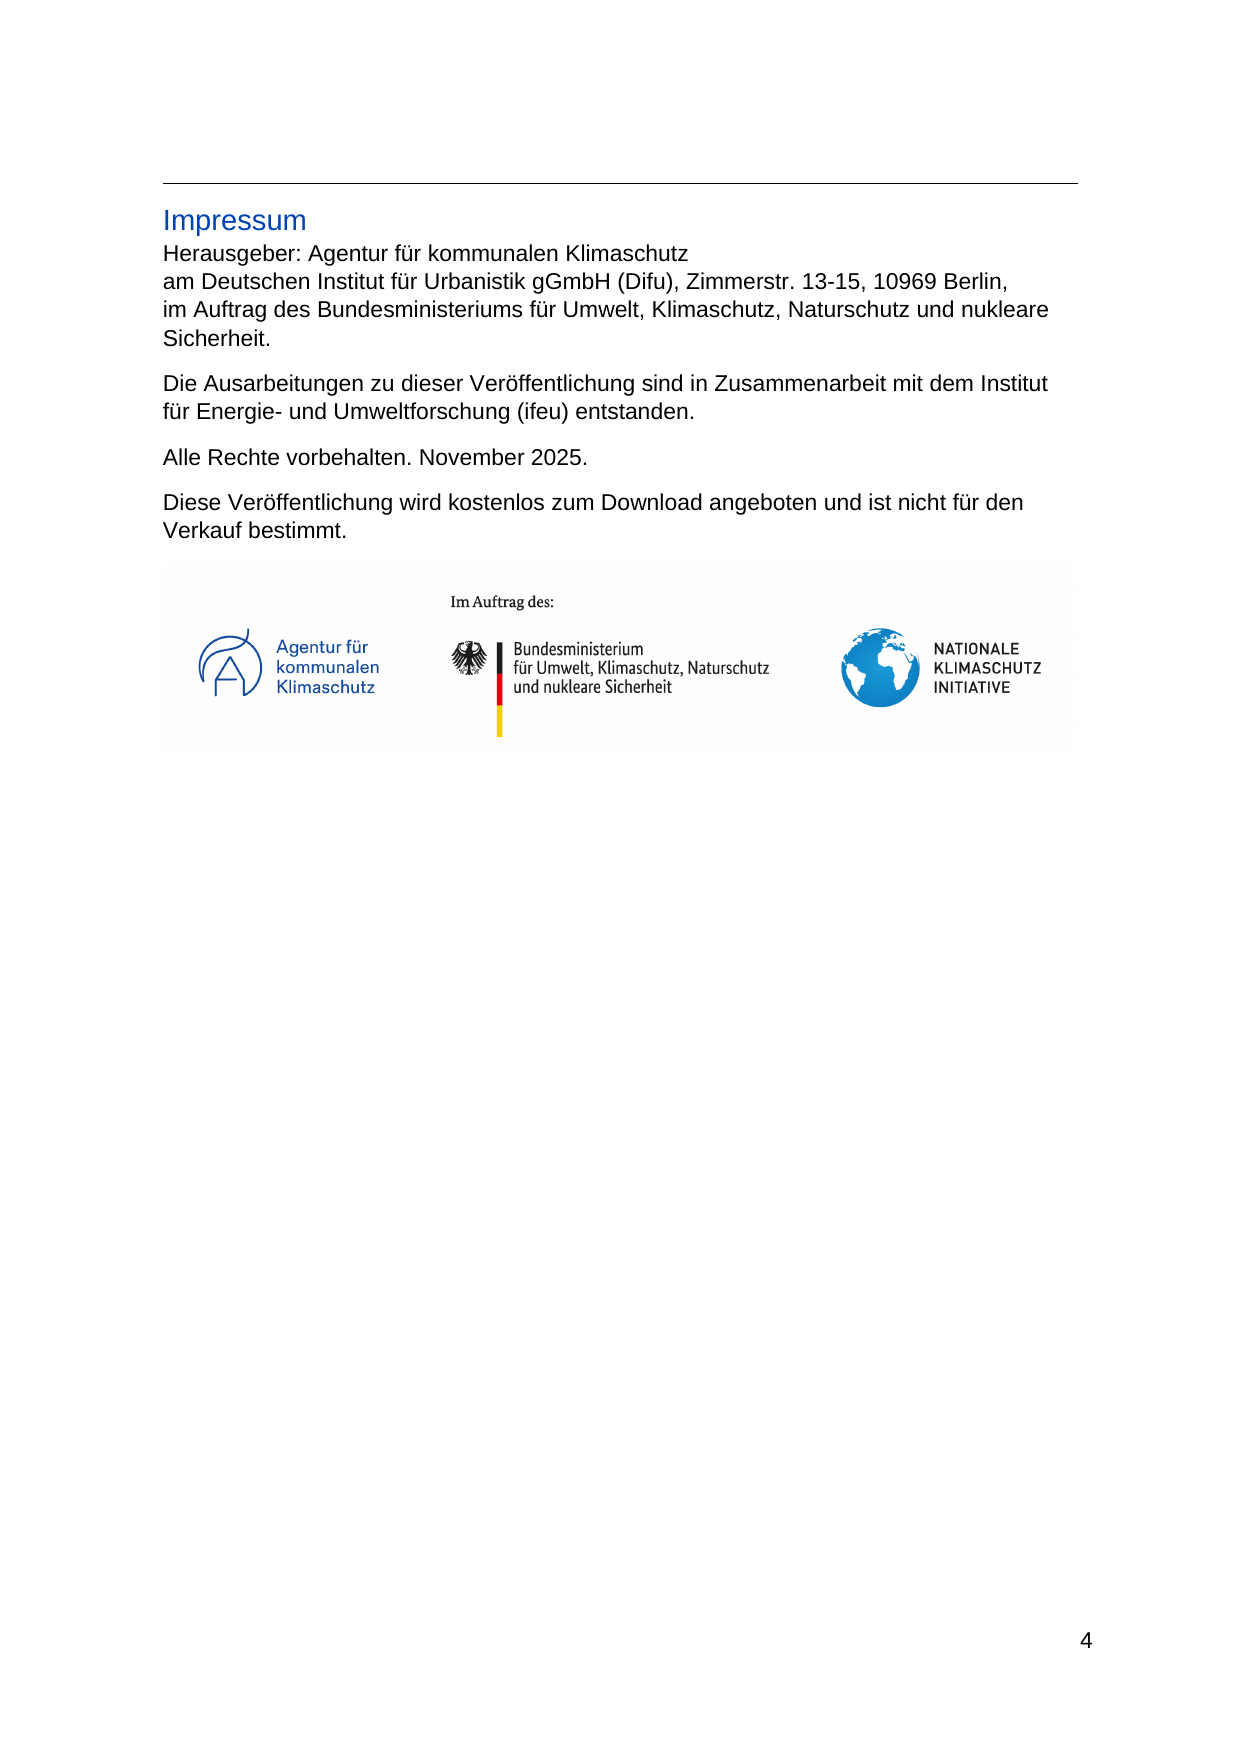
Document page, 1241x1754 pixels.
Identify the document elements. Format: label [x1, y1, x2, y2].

picture [162, 562, 1077, 756]
